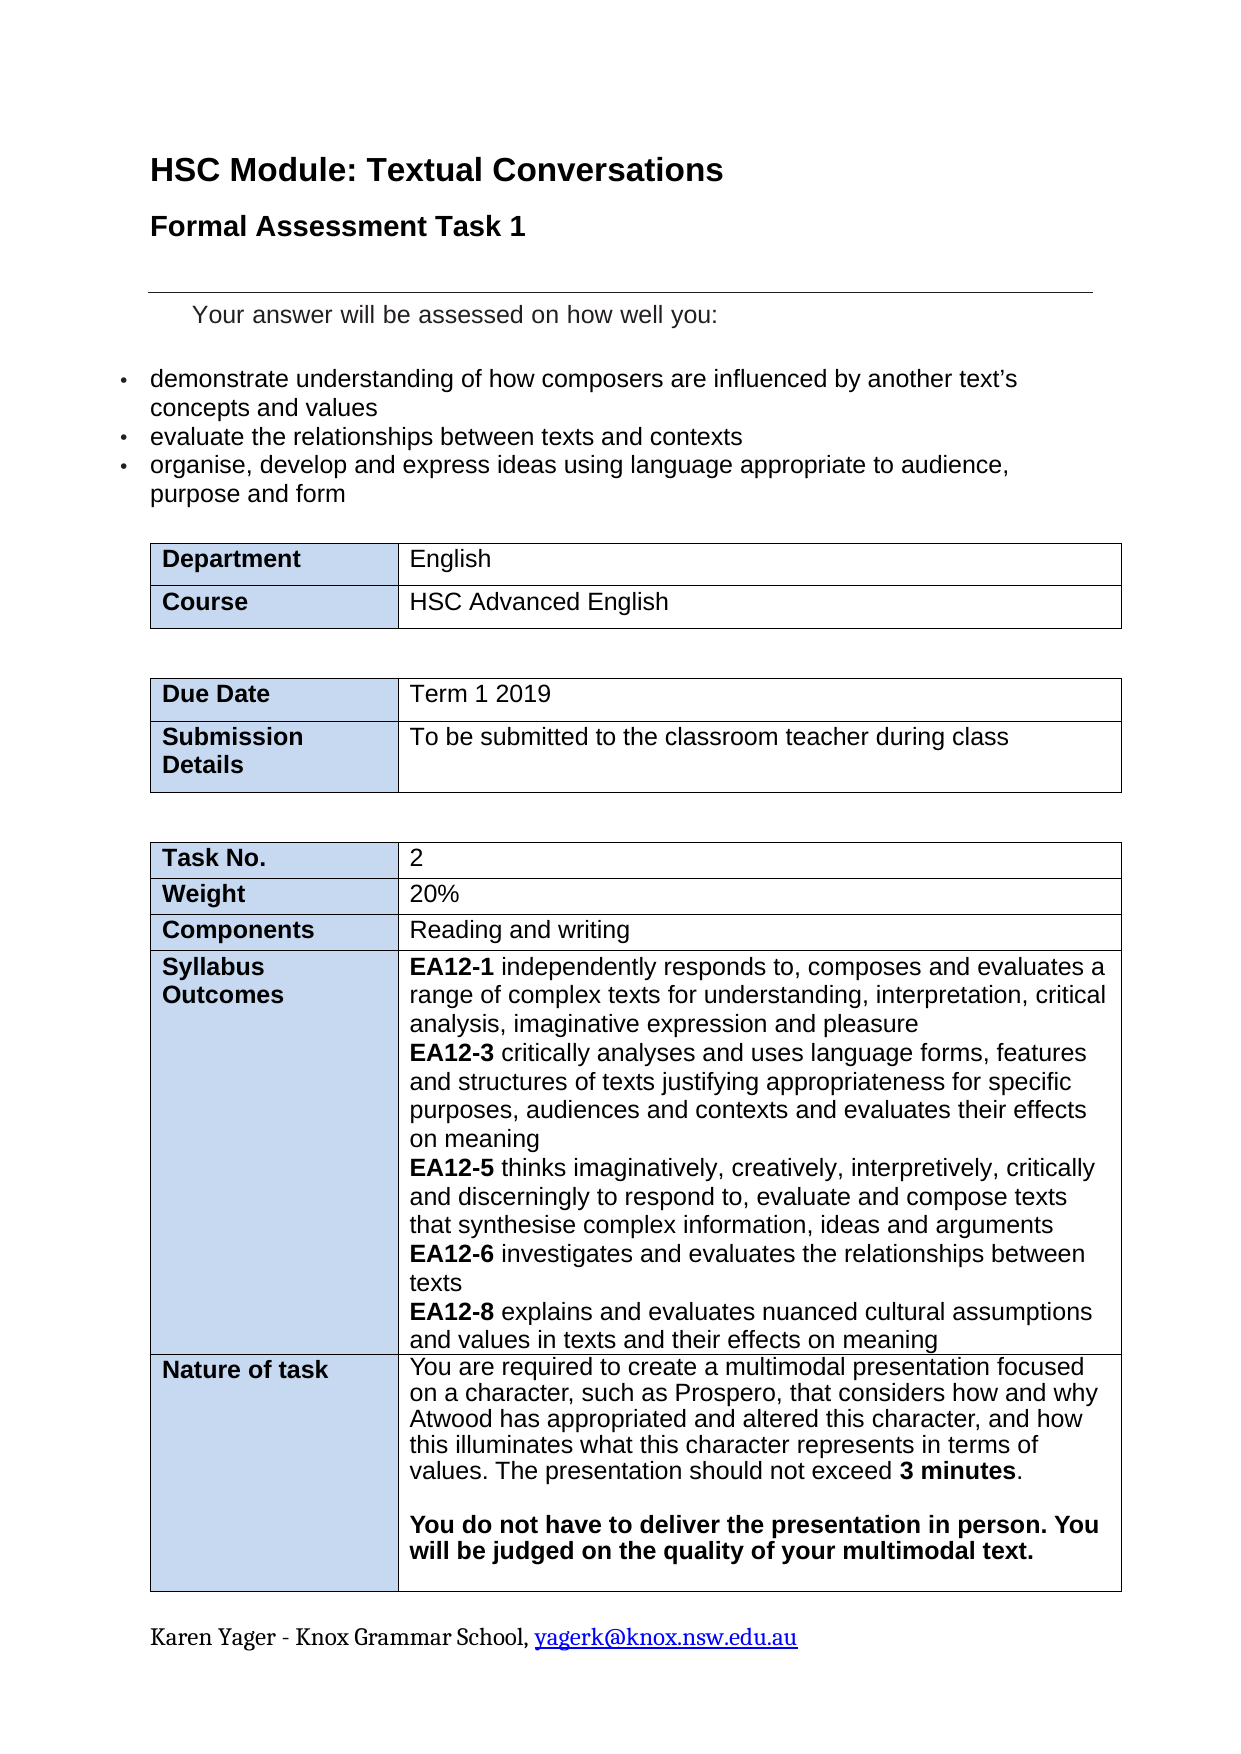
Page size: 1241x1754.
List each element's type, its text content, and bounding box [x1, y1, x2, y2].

table_header Term 1 2019 [399, 679, 1121, 721]
table_header Due Date [151, 679, 398, 721]
table_cell Weight [151, 879, 398, 914]
text Your answer will be assessed on how well you: [192, 299, 1090, 328]
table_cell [399, 1355, 1121, 1591]
table_cell Submission Details [151, 722, 398, 792]
table_header English [399, 544, 1121, 585]
text Formal Assessment Task 1 [150, 209, 1090, 243]
table_cell Syllabus Outcomes [151, 951, 398, 1354]
table_cell Reading and writing [399, 915, 1121, 950]
table_cell EA12-1 independently responds to, composes and evaluates a range of complex texts for understanding, interpretation, critical analysis, imaginative expression and pleasure EA12-3 critically analyses and uses language forms, features and structures of texts justifying appropriateness for specific purposes, audiences and contexts and evaluates their effects on meaning EA12-5 thinks imaginatively, creatively, interpretively, critically and discerningly to respond to, evaluate and compose texts that synthesise complex information, ideas and arguments EA12-6 investigates and evaluates the relationships between texts EA12-8 explains and evaluates nuanced cultural assumptions and values in texts and their effects on meaning [399, 951, 1121, 1354]
table_header 2 [399, 843, 1121, 878]
table_header Task No. [151, 843, 398, 878]
list organise, develop and express ideas using language appropriate to audience, purpose and form [120, 451, 1090, 508]
list evaluate the relationships between texts and contexts [120, 422, 1090, 451]
table_cell To be submitted to the classroom teacher during class [399, 722, 1121, 792]
table_cell HSC Advanced English [399, 586, 1121, 628]
text HSC Module: Textual Conversations [150, 150, 1090, 188]
table_cell Components [151, 915, 398, 950]
table_header Department [151, 544, 398, 585]
table_cell 20% [399, 879, 1121, 914]
table_cell Nature of task [151, 1355, 398, 1591]
list demonstrate understanding of how composers are influenced by another text’s concepts and values [120, 364, 1090, 422]
table_cell Course [151, 586, 398, 628]
